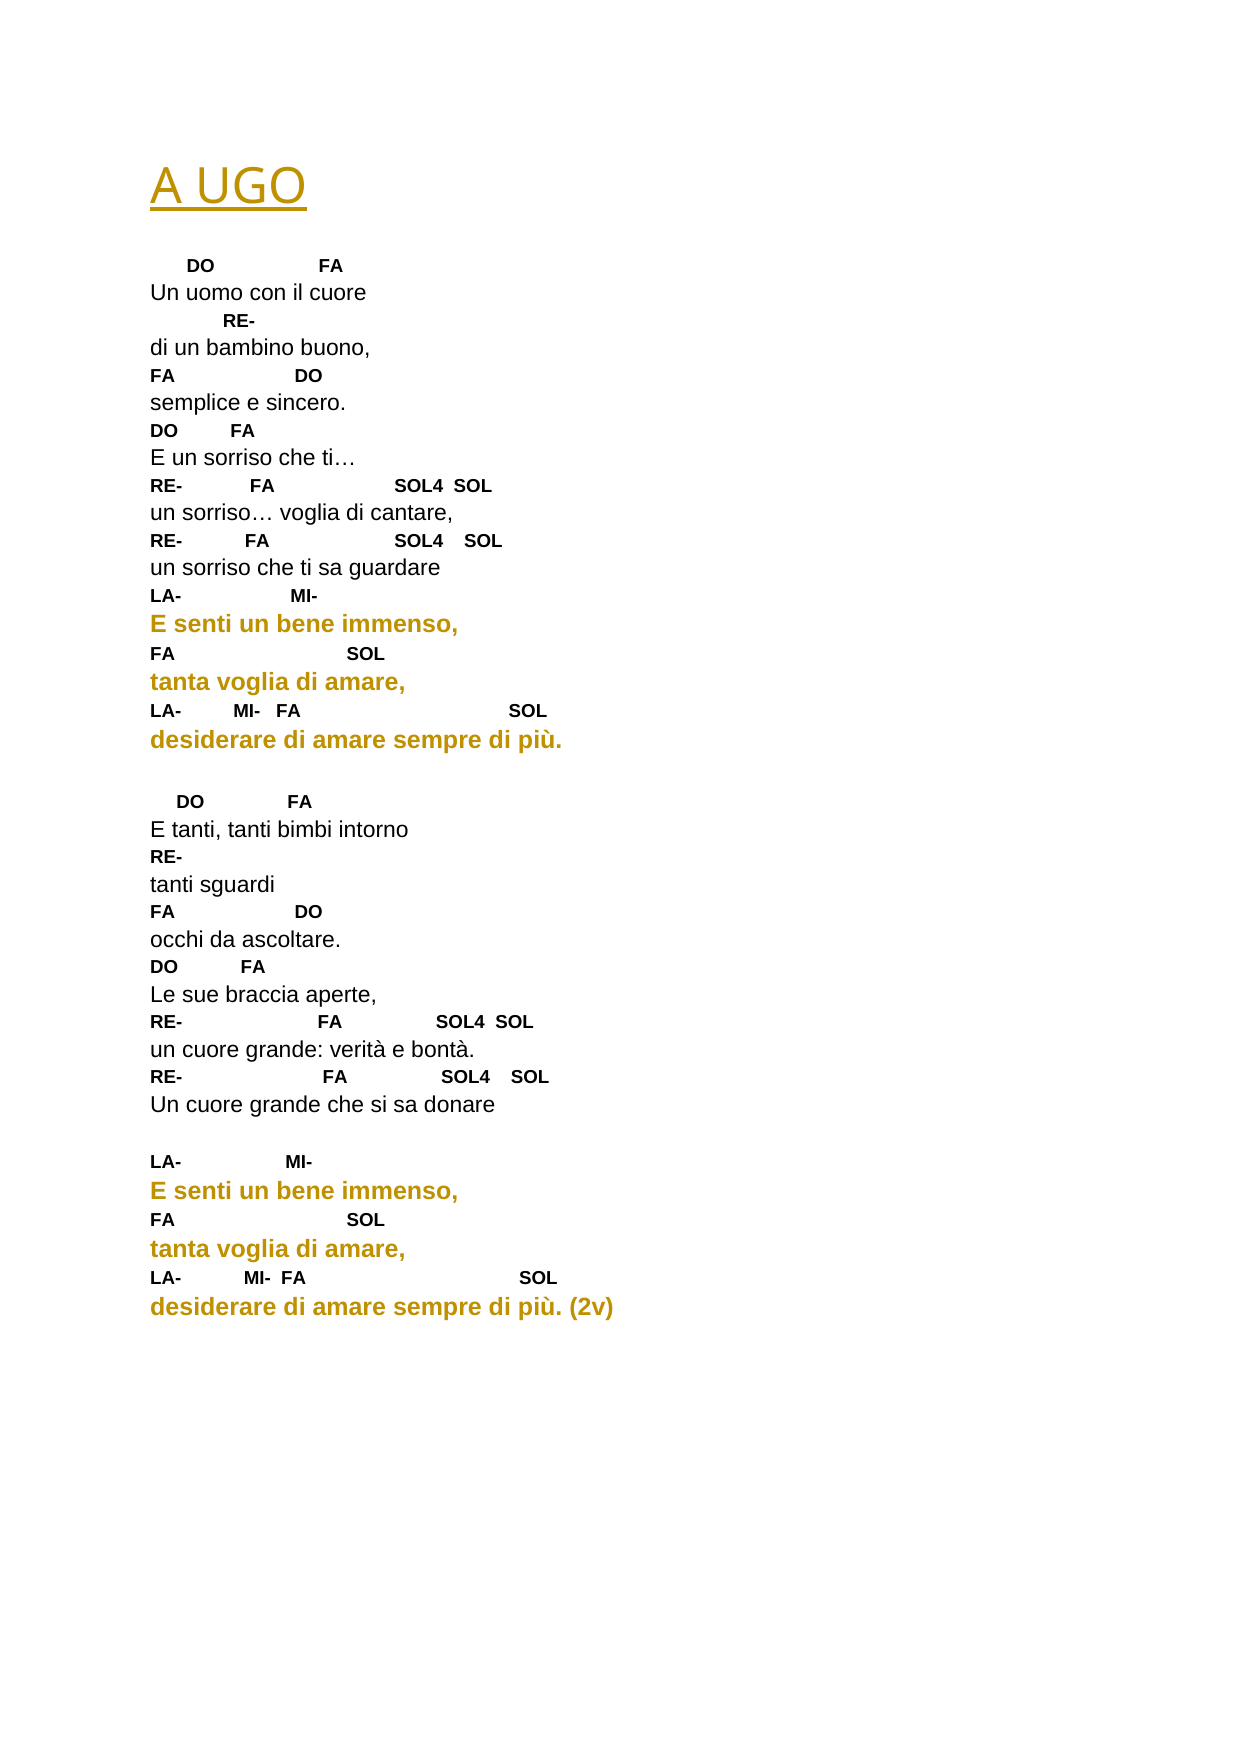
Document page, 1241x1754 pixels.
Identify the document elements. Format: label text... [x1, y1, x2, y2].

text desiderare di amare sempre di più. (2v) [150, 1292, 1090, 1320]
subtitle LA- MI- FA SOL [150, 700, 1090, 722]
text di un bambino buono, [150, 334, 1090, 361]
subtitle LA- MI- FA SOL [150, 1267, 1090, 1288]
text un sorriso che ti sa guardare [150, 554, 1090, 581]
subtitle FA DO [150, 364, 1090, 386]
subtitle DO FA [150, 956, 1090, 978]
subtitle RE- FA SOL4 SOL [150, 1011, 1090, 1033]
text tanti sguardi [150, 871, 1090, 897]
subtitle DO FA [150, 419, 1090, 441]
subtitle RE- FA SOL4 SOL [150, 529, 1090, 551]
subtitle FA DO [150, 901, 1090, 923]
subtitle RE- FA SOL4 SOL [150, 1066, 1090, 1088]
subtitle DO FA [150, 791, 1090, 813]
subtitle FA SOL [150, 642, 1090, 664]
text E tanti, tanti bimbi intorno [150, 816, 1090, 842]
text Un uomo con il cuore [150, 279, 1090, 306]
text un sorriso… voglia di cantare, [150, 499, 1090, 526]
subtitle RE- FA SOL4 SOL [150, 474, 1090, 496]
subtitle FA SOL [150, 1209, 1090, 1231]
text E un sorriso che ti… [150, 444, 1090, 471]
text desiderare di amare sempre di più. [150, 725, 1090, 754]
text E senti un bene immenso, [150, 609, 1090, 638]
text occhi da ascoltare. [150, 926, 1090, 952]
text Un cuore grande che si sa donare [150, 1091, 1090, 1117]
subtitle LA- MI- [150, 584, 1090, 606]
title A UGO [150, 150, 1090, 218]
subtitle LA- MI- [150, 1151, 1090, 1173]
text Le sue braccia aperte, [150, 981, 1090, 1007]
subtitle RE- [150, 309, 1090, 331]
text un cuore grande: verità e bontà. [150, 1036, 1090, 1062]
text tanta voglia di amare, [150, 1234, 1090, 1263]
subtitle RE- [150, 846, 1090, 868]
text tanta voglia di amare, [150, 667, 1090, 696]
subtitle DO FA [150, 254, 1090, 276]
text semplice e sincero. [150, 389, 1090, 416]
text E senti un bene immenso, [150, 1176, 1090, 1205]
